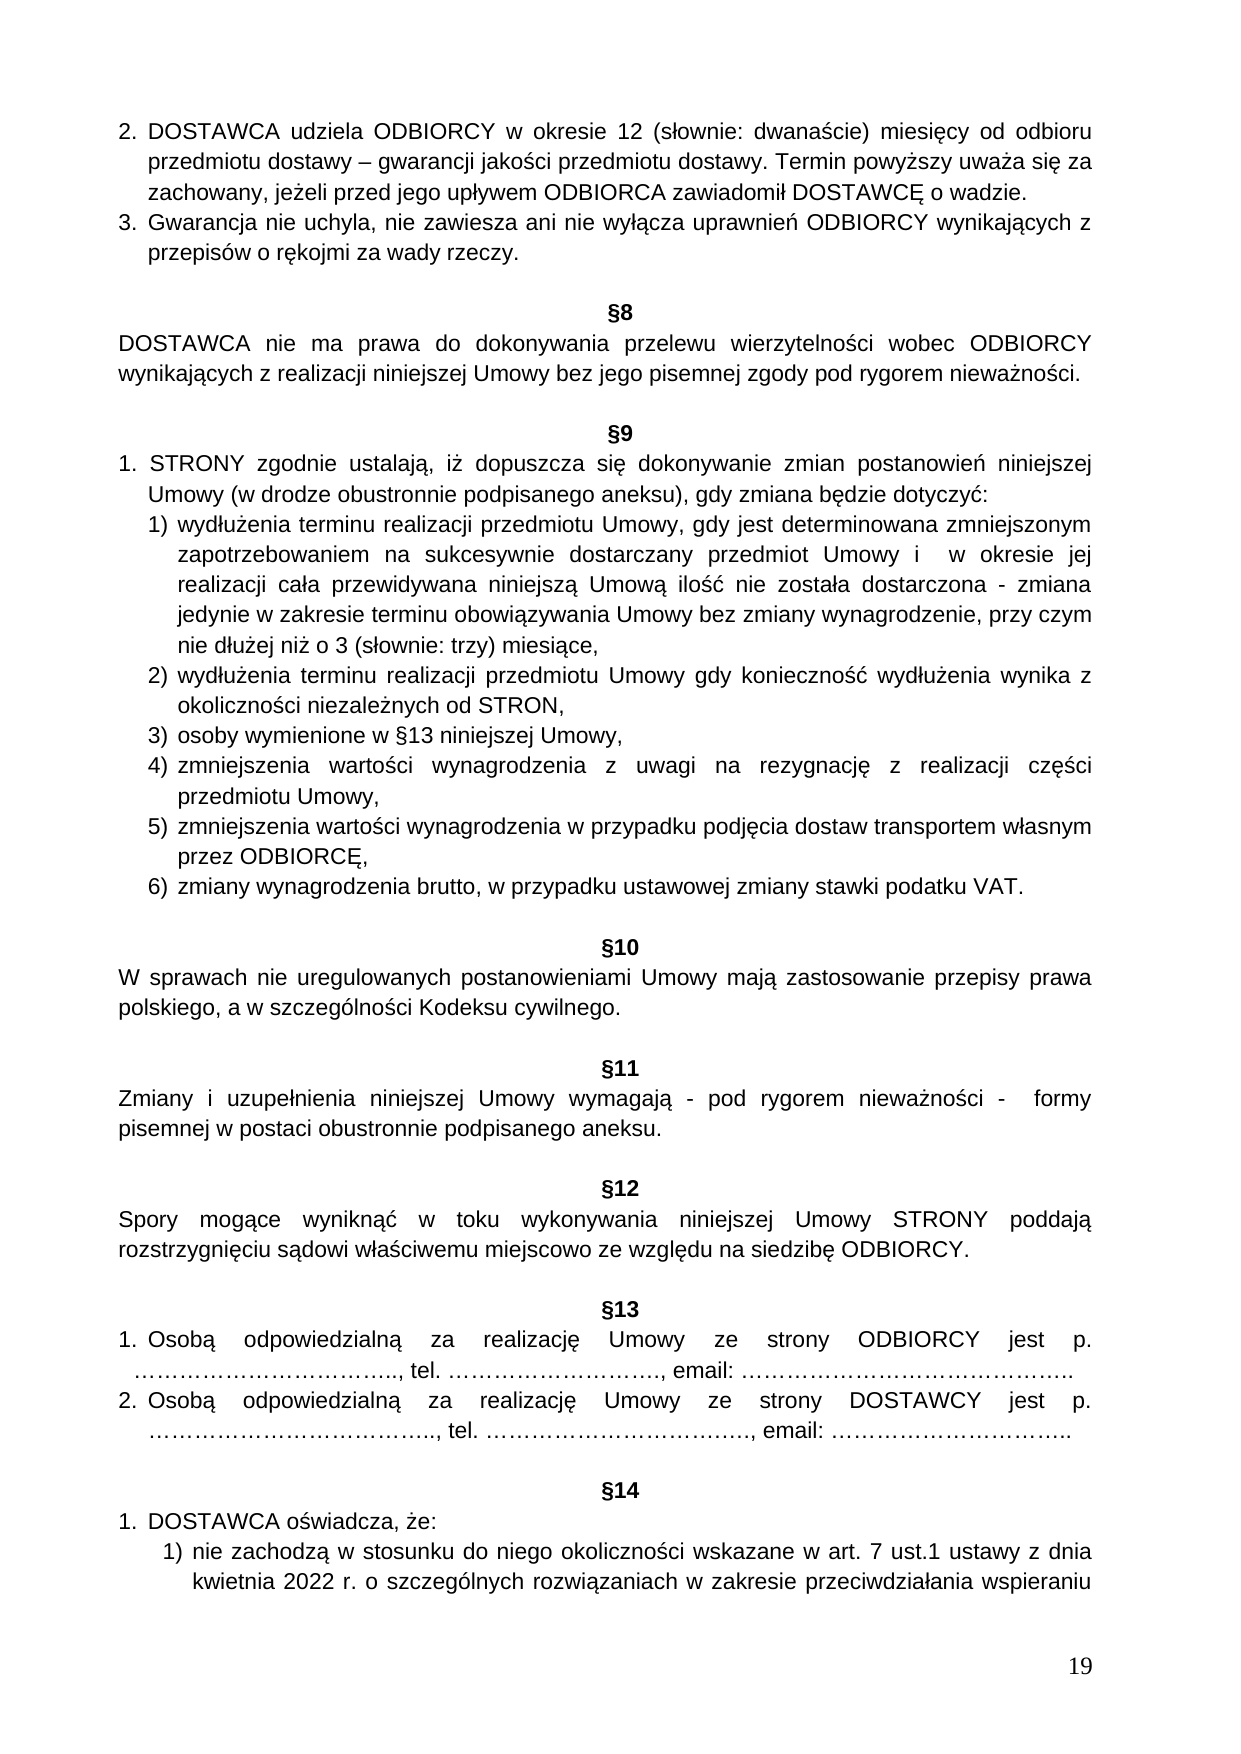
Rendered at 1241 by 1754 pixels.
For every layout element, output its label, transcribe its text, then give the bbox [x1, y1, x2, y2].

text DOSTAWCA nie ma prawa do dokonywania przelewu wierzytelności wobec ODBIORCY wynikających z realizacji niniejszej Umowy bez jego pisemnej zgody pod rygorem nieważności. [118, 329, 1092, 386]
text §12 [148, 1175, 1092, 1202]
text W sprawach nie uregulowanych postanowieniami Umowy mają zastosowanie przepisy prawa polskiego, a w szczególności Kodeksu cywilnego. [118, 964, 1092, 1021]
list DOSTAWCA udziela ODBIORCY w okresie 12 (słownie: dwanaście) miesięcy od odbioru przedmiotu dostawy – gwarancji jakości przedmiotu dostawy. Termin powyższy uważa się za zachowany, jeżeli przed jego upływem ODBIORCA zawiadomił DOSTAWCĘ o wadzie. [118, 118, 1092, 205]
list zmiany wynagrodzenia brutto, w przypadku ustawowej zmiany stawki podatku VAT. [148, 873, 1092, 900]
text §13 [148, 1296, 1092, 1323]
list wydłużenia terminu realizacji przedmiotu Umowy, gdy jest determinowana zmniejszonym zapotrzebowaniem na sukcesywnie dostarczany przedmiot Umowy i w okresie jej realizacji cała przewidywana niniejszą Umową ilość nie została dostarczona - zmiana jedynie w zakresie terminu obowiązywania Umowy bez zmiany wynagrodzenie, przy czym nie dłużej niż o 3 (słownie: trzy) miesiące, [148, 511, 1092, 658]
text §8 [148, 299, 1092, 326]
list Osobą odpowiedzialną za realizację Umowy ze strony DOSTAWCY jest p. ……………………………….., tel. ………………………….…., email: ………………………….. [118, 1387, 1092, 1443]
list zmniejszenia wartości wynagrodzenia z uwagi na rezygnację z realizacji części przedmiotu Umowy, [148, 752, 1092, 809]
text §11 [148, 1054, 1092, 1081]
text Spory mogące wyniknąć w toku wykonywania niniejszej Umowy STRONY poddają rozstrzygnięciu sądowi właściwemu miejscowo ze względu na siedzibę ODBIORCY. [118, 1206, 1092, 1262]
list Gwarancja nie uchyla, nie zawiesza ani nie wyłącza uprawnień ODBIORCY wynikających z przepisów o rękojmi za wady rzeczy. [118, 209, 1092, 265]
list DOSTAWCA oświadcza, że: [118, 1508, 1092, 1534]
list osoby wymienione w §13 niniejszej Umowy, [148, 722, 1092, 749]
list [162, 1538, 1092, 1594]
list wydłużenia terminu realizacji przedmiotu Umowy gdy konieczność wydłużenia wynika z okoliczności niezależnych od STRON, [148, 662, 1092, 718]
text Zmiany i uzupełnienia niniejszej Umowy wymagają - pod rygorem nieważności - formy pisemnej w postaci obustronnie podpisanego aneksu. [118, 1085, 1092, 1141]
list zmniejszenia wartości wynagrodzenia w przypadku podjęcia dostaw transportem własnym przez ODBIORCĘ, [148, 813, 1092, 869]
text §10 [148, 934, 1092, 960]
list Osobą odpowiedzialną za realizację Umowy ze strony ODBIORCY jest p. …………………………….., tel. ………………………., email: …………………………………….. [118, 1326, 1092, 1383]
text §14 [148, 1477, 1092, 1504]
text 1. STRONY zgodnie ustalają, iż dopuszcza się dokonywanie zmian postanowień niniejszej Umowy (w drodze obustronnie podpisanego aneksu), gdy zmiana będzie dotyczyć: [118, 450, 1092, 507]
text §9 [148, 420, 1092, 447]
